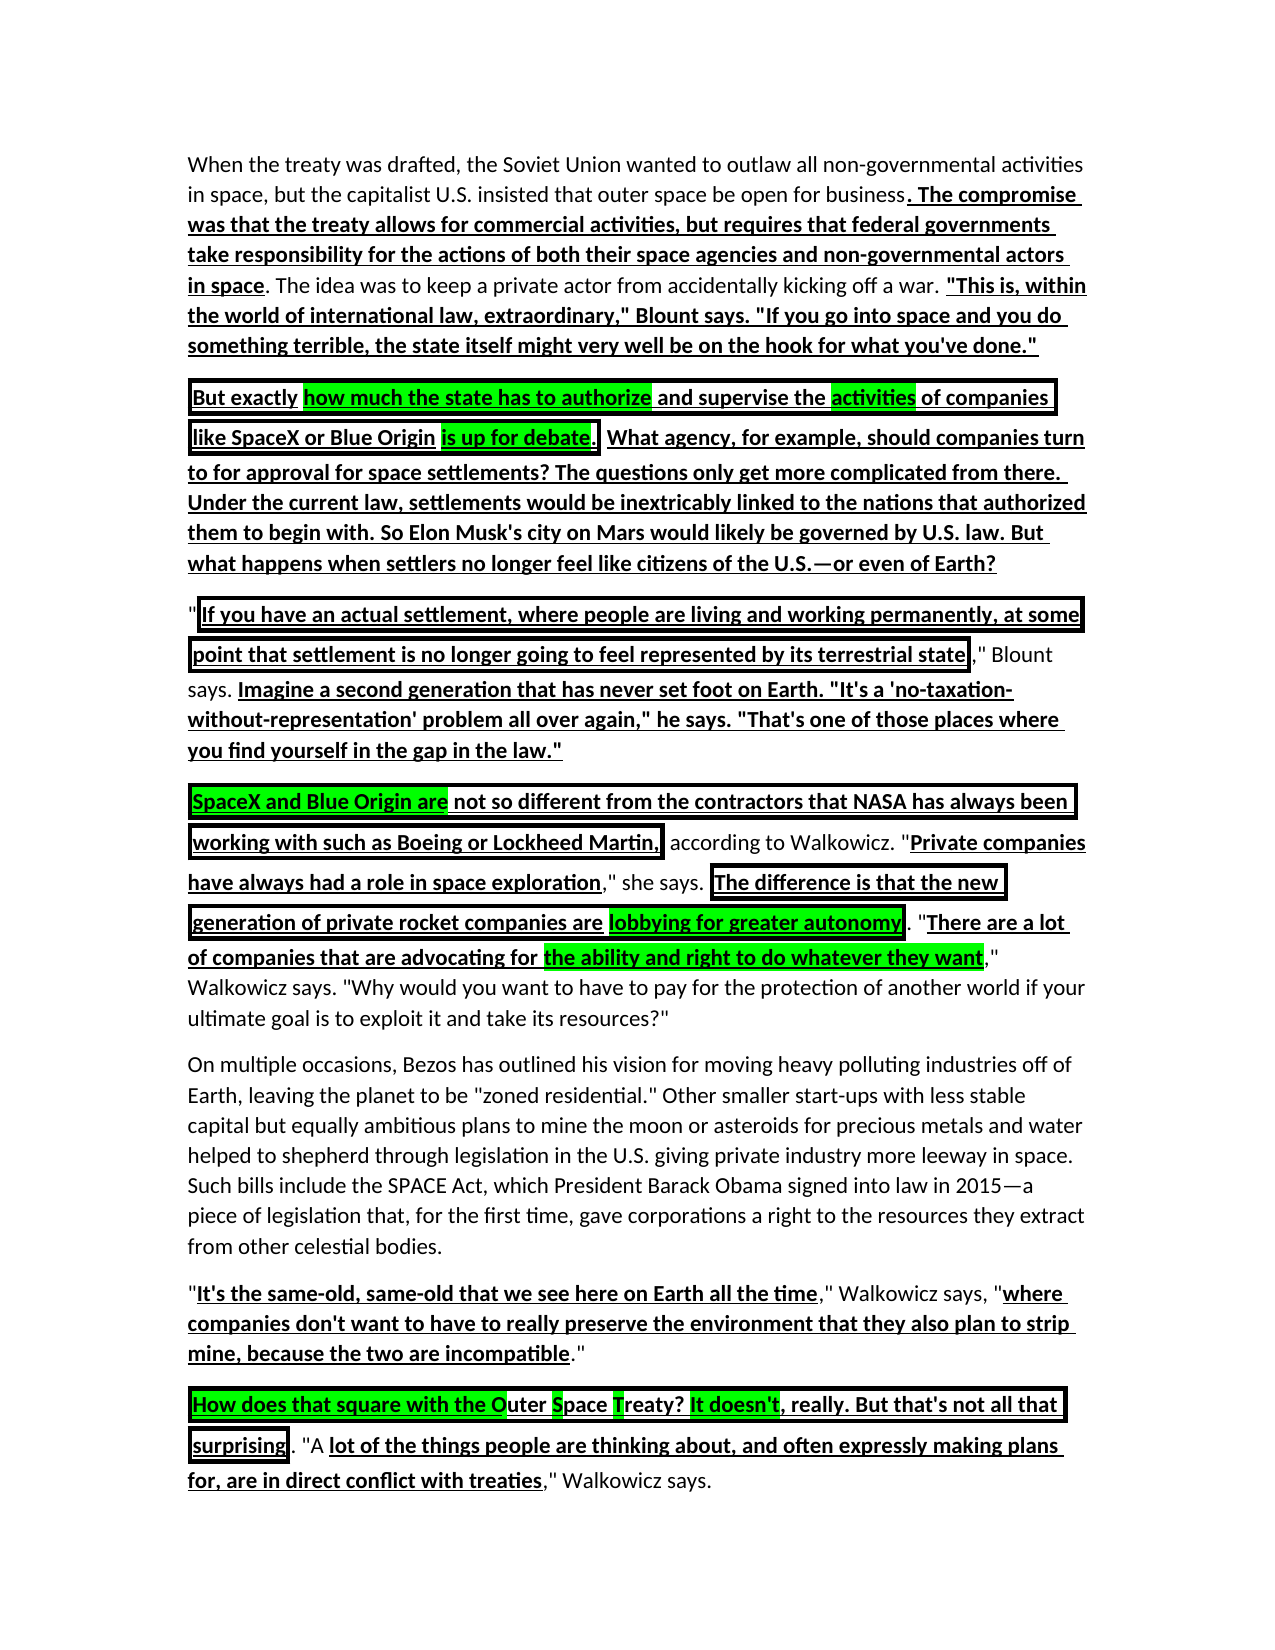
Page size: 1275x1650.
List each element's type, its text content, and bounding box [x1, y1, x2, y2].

text On multiple occasions, Bezos has outlined his vision for moving heavy polluting industries off of Earth, leaving the planet to be "zoned residential." Other smaller start-ups with less stable capital but equally ambitious plans to mine the moon or asteroids for precious metals and water helped to shepherd through legislation in the U.S. giving private industry more leeway in space. Such bills include the SPACE Act, which President Barack Obama signed into law in 2015—a piece of legislation that, for the first time, gave corporations a right to the resources they extract from other celestial bodies. [187, 1051, 1087, 1260]
text But exactly how much the state has to authorize and supervise the activities of companies like SpaceX or Blue Origin is up for debate. What agency, for example, should companies turn to for approval for space settlements? The questions only get more complicated from there. Under the current law, settlements would be inextricably linked to the nations that authorized them to begin with. So Elon Musk's city on Mars would likely be governed by U.S. law. But what happens when settlers no longer feel like citizens of the U.S.—or even of Earth? [187, 513, 1087, 577]
text "It's the same-old, same-old that we see here on Earth all the time," Walkowicz says, "where companies don't want to have to really preserve the environment that they also plan to strip mine, because the two are incompatible." [187, 1279, 1087, 1367]
text When the treaty was drafted, the Soviet Union wanted to outlaw all non-governmental activities in space, but the capitalist U.S. insisted that outer space be open for business. The compromise was that the treaty allows for commercial activities, but requires that federal governments take responsibility for the actions of both their space agencies and non-governmental actors in space. The idea was to keep a private actor from accidentally kicking off a war. "This is, within the world of international law, extraordinary," Blount says. "If you go into space and you do something terrible, the state itself might very well be on the hook for what you've done." [187, 150, 1087, 359]
text SpaceX and Blue Origin are not so different from the contractors that NASA has always been working with such as Boeing or Lockheed Martin, according to Walkowicz. "Private companies have always had a role in space exploration," she says. The difference is that the new generation of private rocket companies are lobbying for greater autonomy. "There are a lot of companies that are advocating for the ability and right to do whatever they want," Walkowicz says. "Why would you want to have to pay for the protection of another world if your ultimate goal is to exploit it and take its resources?" [187, 783, 1087, 1032]
text "If you have an actual settlement, where people are living and working permanently, at some point that settlement is no longer going to feel represented by its terrestrial state," Blount says. Imagine a second generation that has never set foot on Earth. "It's a 'no-taxation-without-representation' problem all over again," he says. "That's one of those places where you find yourself in the gap in the law." [187, 596, 1087, 764]
text How does that square with the Outer Space Treaty? It doesn't, really. But that's not all that surprising. "A lot of the things people are thinking about, and often expressly making plans for, are in direct conflict with treaties," Walkowicz says. [187, 1386, 1087, 1494]
text But exactly how much the state has to authorize and supervise the activities of companies like SpaceX or Blue Origin is up for debate. What agency, for example, should companies turn to for approval for space settlements? The questions only get more complicated from there. Under the current law, settlements would be inextricably linked to the nations that authorized them to begin with. So Elon Musk's city on Mars would likely be governed by U.S. law. But what happens when settlers no longer feel like citizens of the U.S.—or even of Earth? [187, 378, 1087, 512]
